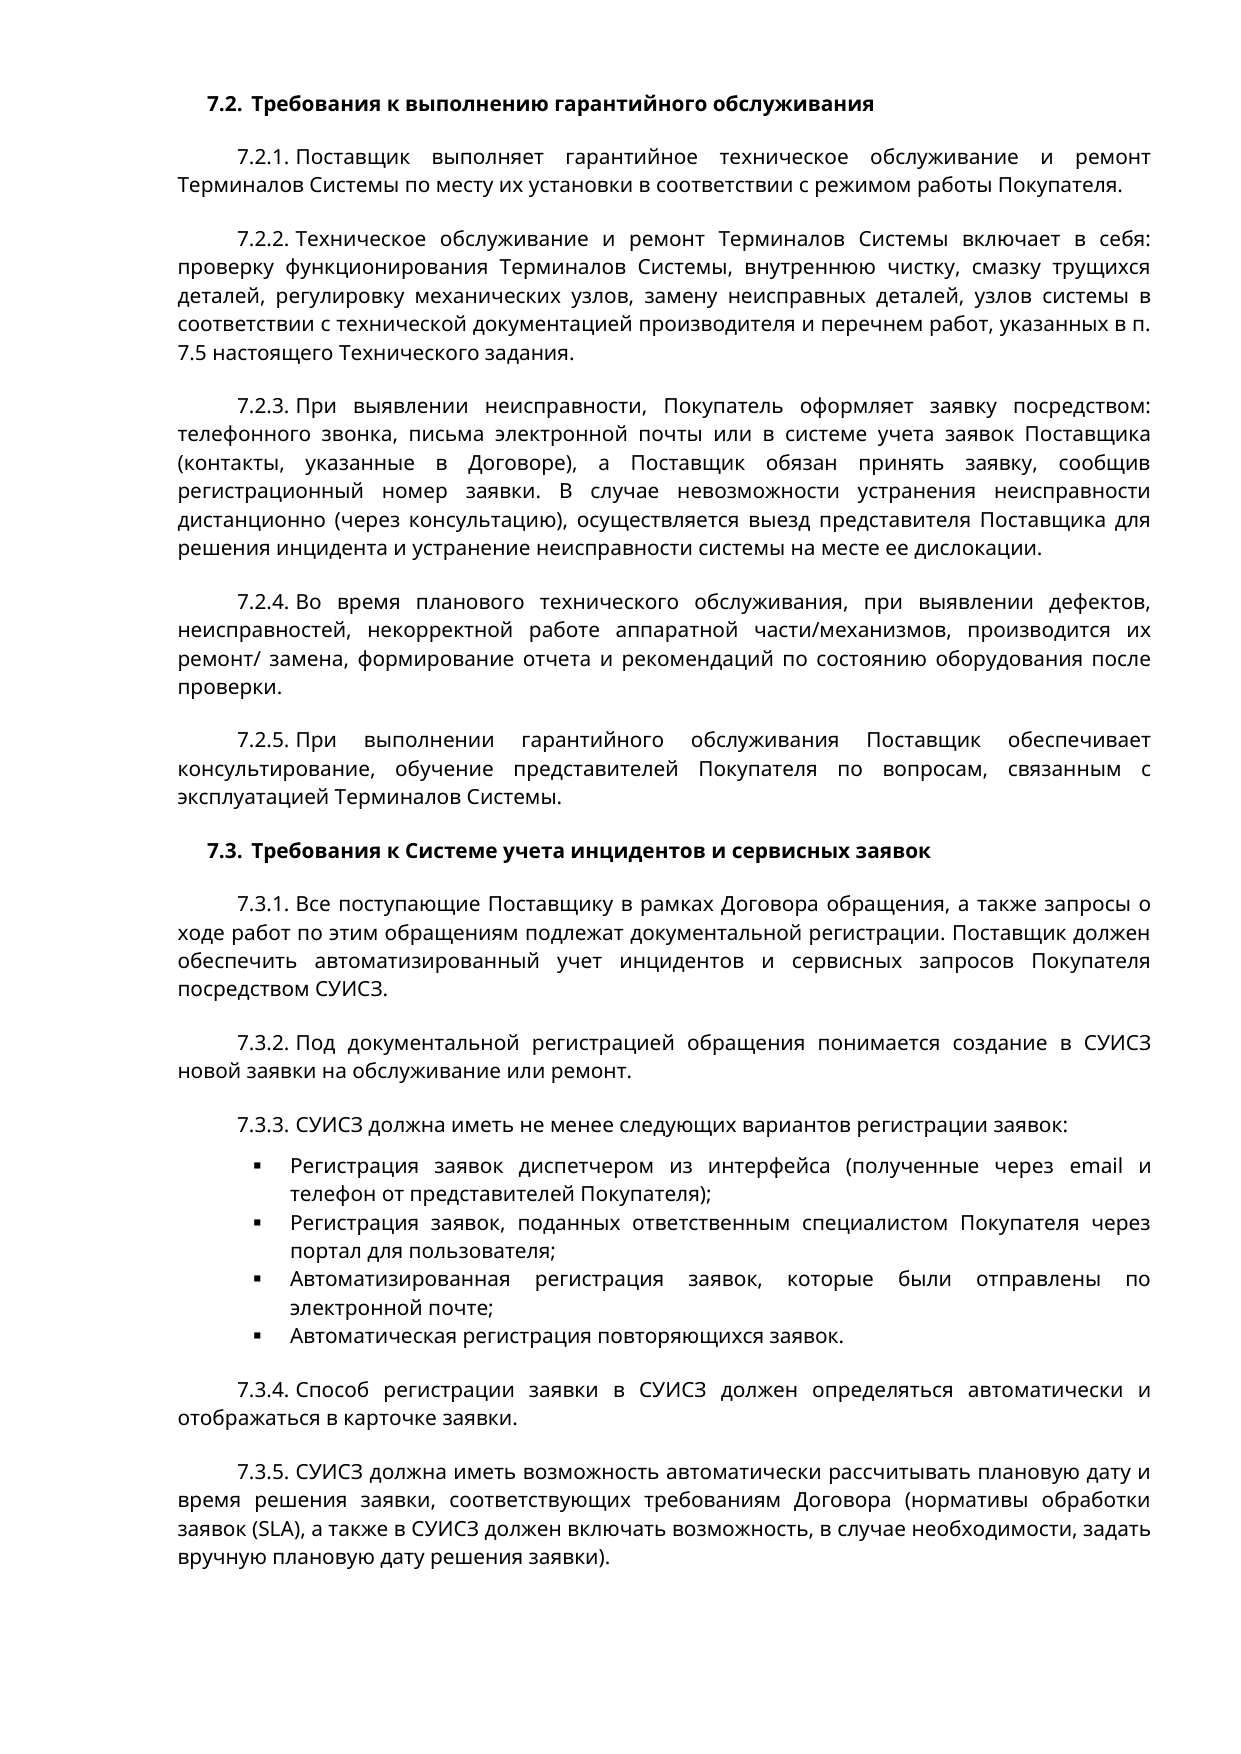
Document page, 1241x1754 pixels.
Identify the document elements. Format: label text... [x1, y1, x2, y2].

list Автоматизированная регистрация заявок, которые были отправлены по электронной почте; [252, 1264, 1152, 1321]
list СУИСЗ должна иметь возможность автоматически рассчитывать плановую дату и время решения заявки, соответствующих требованиям Договора (нормативы обработки заявок (SLA), а также в СУИСЗ должен включать возможность, в случае необходимости, задать вручную плановую дату решения заявки). [177, 1457, 1152, 1571]
list Требования к выполнению гарантийного обслуживания [177, 89, 1152, 117]
list При выполнении гарантийного обслуживания Поставщик обеспечивает консультирование, обучение представителей Покупателя по вопросам, связанным с эксплуатацией Терминалов Системы. [177, 726, 1152, 811]
list СУИСЗ должна иметь не менее следующих вариантов регистрации заявок: [177, 1110, 1152, 1138]
list Требования к Системе учета инцидентов и сервисных заявок [177, 836, 1152, 864]
list Техническое обслуживание и ремонт Терминалов Системы включает в себя: проверку функционирования Терминалов Системы, внутреннюю чистку, смазку трущихся деталей, регулировку механических узлов, замену неисправных деталей, узлов системы в соответствии с технической документацией производителя и перечнем работ, указанных в п. 7.5 настоящего Технического задания. [177, 224, 1152, 366]
list Все поступающие Поставщику в рамках Договора обращения, а также запросы о ходе работ по этим обращениям подлежат документальной регистрации. Поставщик должен обеспечить автоматизированный учет инцидентов и сервисных запросов Покупателя посредством СУИСЗ. [177, 889, 1152, 1003]
list Под документальной регистрацией обращения понимается создание в СУИСЗ новой заявки на обслуживание или ремонт. [177, 1028, 1152, 1085]
list Регистрация заявок диспетчером из интерфейса (полученные через email и телефон от представителей Покупателя); [252, 1151, 1152, 1208]
list Способ регистрации заявки в СУИСЗ должен определяться автоматически и отображаться в карточке заявки. [177, 1375, 1152, 1432]
list Поставщик выполняет гарантийное техническое обслуживание и ремонт Терминалов Системы по месту их установки в соответствии с режимом работы Покупателя. [177, 142, 1152, 199]
list Регистрация заявок, поданных ответственным специалистом Покупателя через портал для пользователя; [252, 1208, 1152, 1264]
list Во время планового технического обслуживания, при выявлении дефектов, неисправностей, некорректной работе аппаратной части/механизмов, производится их ремонт/ замена, формирование отчета и рекомендаций по состоянию оборудования после проверки. [177, 587, 1152, 701]
list При выявлении неисправности, Покупатель оформляет заявку посредством: телефонного звонка, письма электронной почты или в системе учета заявок Поставщика (контакты, указанные в Договоре), а Поставщик обязан принять заявку, сообщив регистрационный номер заявки. В случае невозможности устранения неисправности дистанционно (через консультацию), осуществляется выезд представителя Поставщика для решения инцидента и устранение неисправности системы на месте ее дислокации. [177, 391, 1152, 562]
list Автоматическая регистрация повторяющихся заявок. [252, 1321, 1152, 1350]
